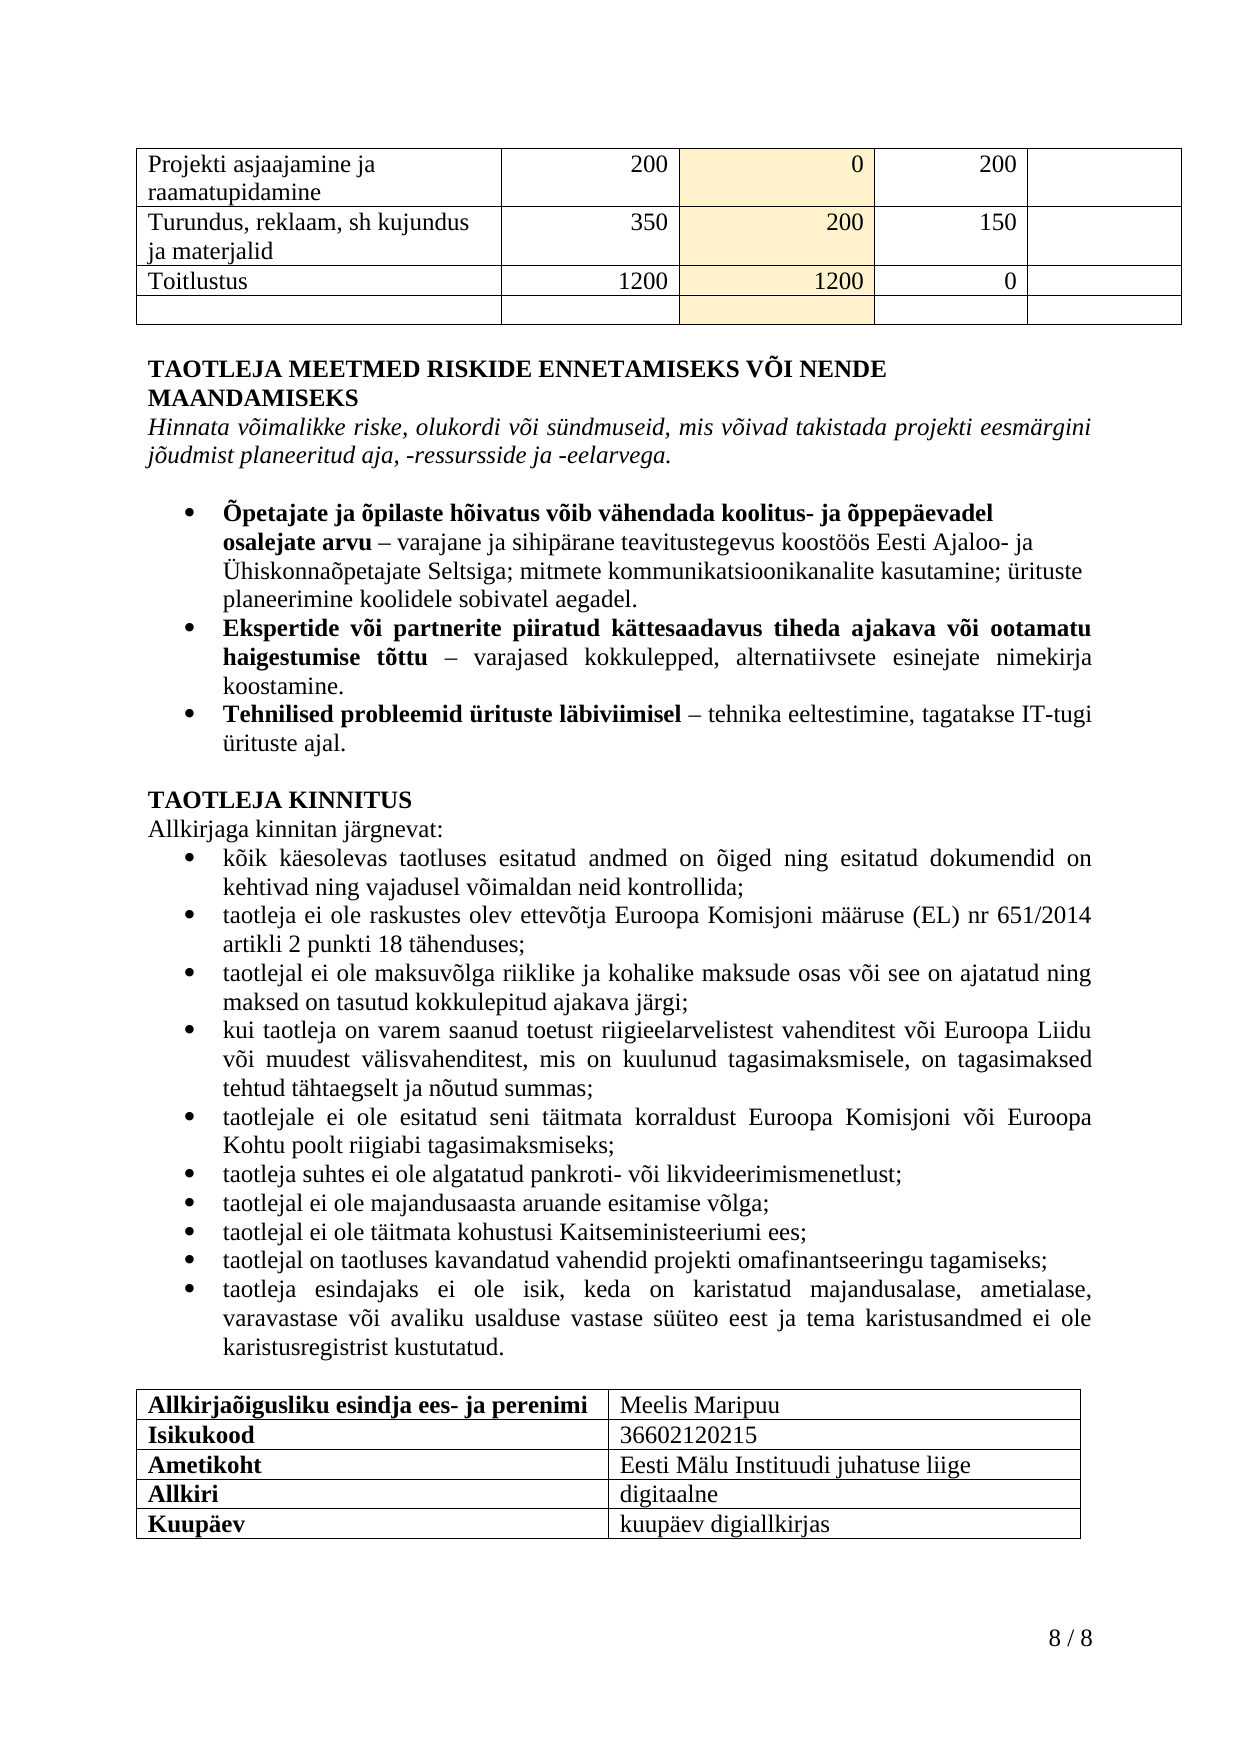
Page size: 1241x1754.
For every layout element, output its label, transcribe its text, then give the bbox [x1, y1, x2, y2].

table_cell Toitlustus [137, 266, 501, 294]
table_cell Kuupäev [137, 1509, 608, 1538]
table_cell 350 [502, 207, 679, 265]
table_cell [137, 296, 501, 324]
list taotleja esindajaks ei ole isik, keda on karistatud majandusalase, ametialase, varavastase või avaliku usalduse vastase süüteo eest ja tema karistusandmed ei ole karistusregistrist kustutatud. [185, 1274, 1093, 1360]
text TAOTLEJA MEETMED RISKIDE ENNETAMISEKS VÕI NENDE MAANDAMISEKS [148, 354, 1093, 412]
table_cell 1200 [502, 266, 679, 294]
table_cell 0 [875, 266, 1027, 294]
table_cell [1028, 149, 1181, 206]
table_cell Isikukood [137, 1420, 608, 1449]
text Hinnata võimalikke riske, olukordi või sündmuseid, mis võivad takistada projekti eesmärgini jõudmist planeeritud aja, -ressursside ja -eelarvega. [148, 412, 1093, 469]
table_cell Ametikoht [137, 1450, 608, 1478]
list taotlejal on taotluses kavandatud vahendid projekti omafinantseeringu tagamiseks; [185, 1245, 1093, 1274]
table_cell Eesti Mälu Instituudi juhatuse liige [609, 1450, 1080, 1478]
table_header Meelis Maripuu [609, 1390, 1080, 1419]
table_cell 0 [680, 149, 874, 206]
list taotlejal ei ole maksuvõlga riiklike ja kohalike maksude osas või see on ajatatud ning maksed on tasutud kokkulepitud ajakava järgi; [185, 958, 1093, 1015]
table_cell [680, 296, 874, 324]
table_cell 36602120215 [609, 1420, 1080, 1449]
list taotleja suhtes ei ole algatatud pankroti- või likvideerimismenetlust; [185, 1159, 1093, 1188]
table_cell 1200 [680, 266, 874, 294]
text TAOTLEJA KINNITUS [148, 785, 1093, 814]
table_header Allkirjaõigusliku esindja ees- ja perenimi [137, 1390, 608, 1419]
list taotlejal ei ole täitmata kohustusi Kaitseministeeriumi ees; [185, 1217, 1093, 1245]
table_cell kuupäev digiallkirjas [609, 1509, 1080, 1538]
list taotlejale ei ole esitatud seni täitmata korraldust Euroopa Komisjoni või Euroopa Kohtu poolt riigiabi tagasimaksmiseks; [185, 1102, 1093, 1159]
table_cell Turundus, reklaam, sh kujundus ja materjalid [137, 207, 501, 265]
list Õpetajate ja õpilaste hõivatus võib vähendada koolitus- ja õppepäevadel osalejate arvu – varajane ja sihipärane teavitustegevus koostöös Eesti Ajaloo- ja Ühiskonnaõpetajate Seltsiga; mitmete kommunikatsioonikanalite kasutamine; ürituste planeerimine koolidele sobivatel aegadel. [185, 498, 1093, 613]
table_cell Allkiri [137, 1480, 608, 1508]
table_cell [1028, 296, 1181, 324]
table_cell [502, 296, 679, 324]
table_cell [1028, 207, 1181, 265]
list kõik käesolevas taotluses esitatud andmed on õiged ning esitatud dokumendid on kehtivad ning vajadusel võimaldan neid kontrollida; [185, 843, 1093, 900]
list taotlejal ei ole majandusaasta aruande esitamise võlga; [185, 1188, 1093, 1217]
table_cell 200 [875, 149, 1027, 206]
list Tehnilised probleemid ürituste läbiviimisel – tehnika eeltestimine, tagatakse IT-tugi ürituste ajal. [185, 699, 1093, 757]
list kui taotleja on varem saanud toetust riigieelarvelistest vahenditest või Euroopa Liidu või muudest välisvahenditest, mis on kuulunud tagasimaksmisele, on tagasimaksed tehtud tähtaegselt ja nõutud summas; [185, 1015, 1093, 1102]
list Ekspertide või partnerite piiratud kättesaadavus tiheda ajakava või ootamatu haigestumise tõttu – varajased kokkulepped, alternatiivsete esinejate nimekirja koostamine. [185, 613, 1093, 699]
table_cell 200 [680, 207, 874, 265]
table_cell 200 [502, 149, 679, 206]
table_cell digitaalne [609, 1480, 1080, 1508]
table_cell [875, 296, 1027, 324]
table_cell 150 [875, 207, 1027, 265]
table_cell [1028, 266, 1181, 294]
text Allkirjaga kinnitan järgnevat: [148, 814, 1093, 843]
table_cell Projekti asjaajamine ja raamatupidamine [137, 149, 501, 206]
list taotleja ei ole raskustes olev ettevõtja Euroopa Komisjoni määruse (EL) nr 651/2014 artikli 2 punkti 18 tähenduses; [185, 900, 1093, 958]
